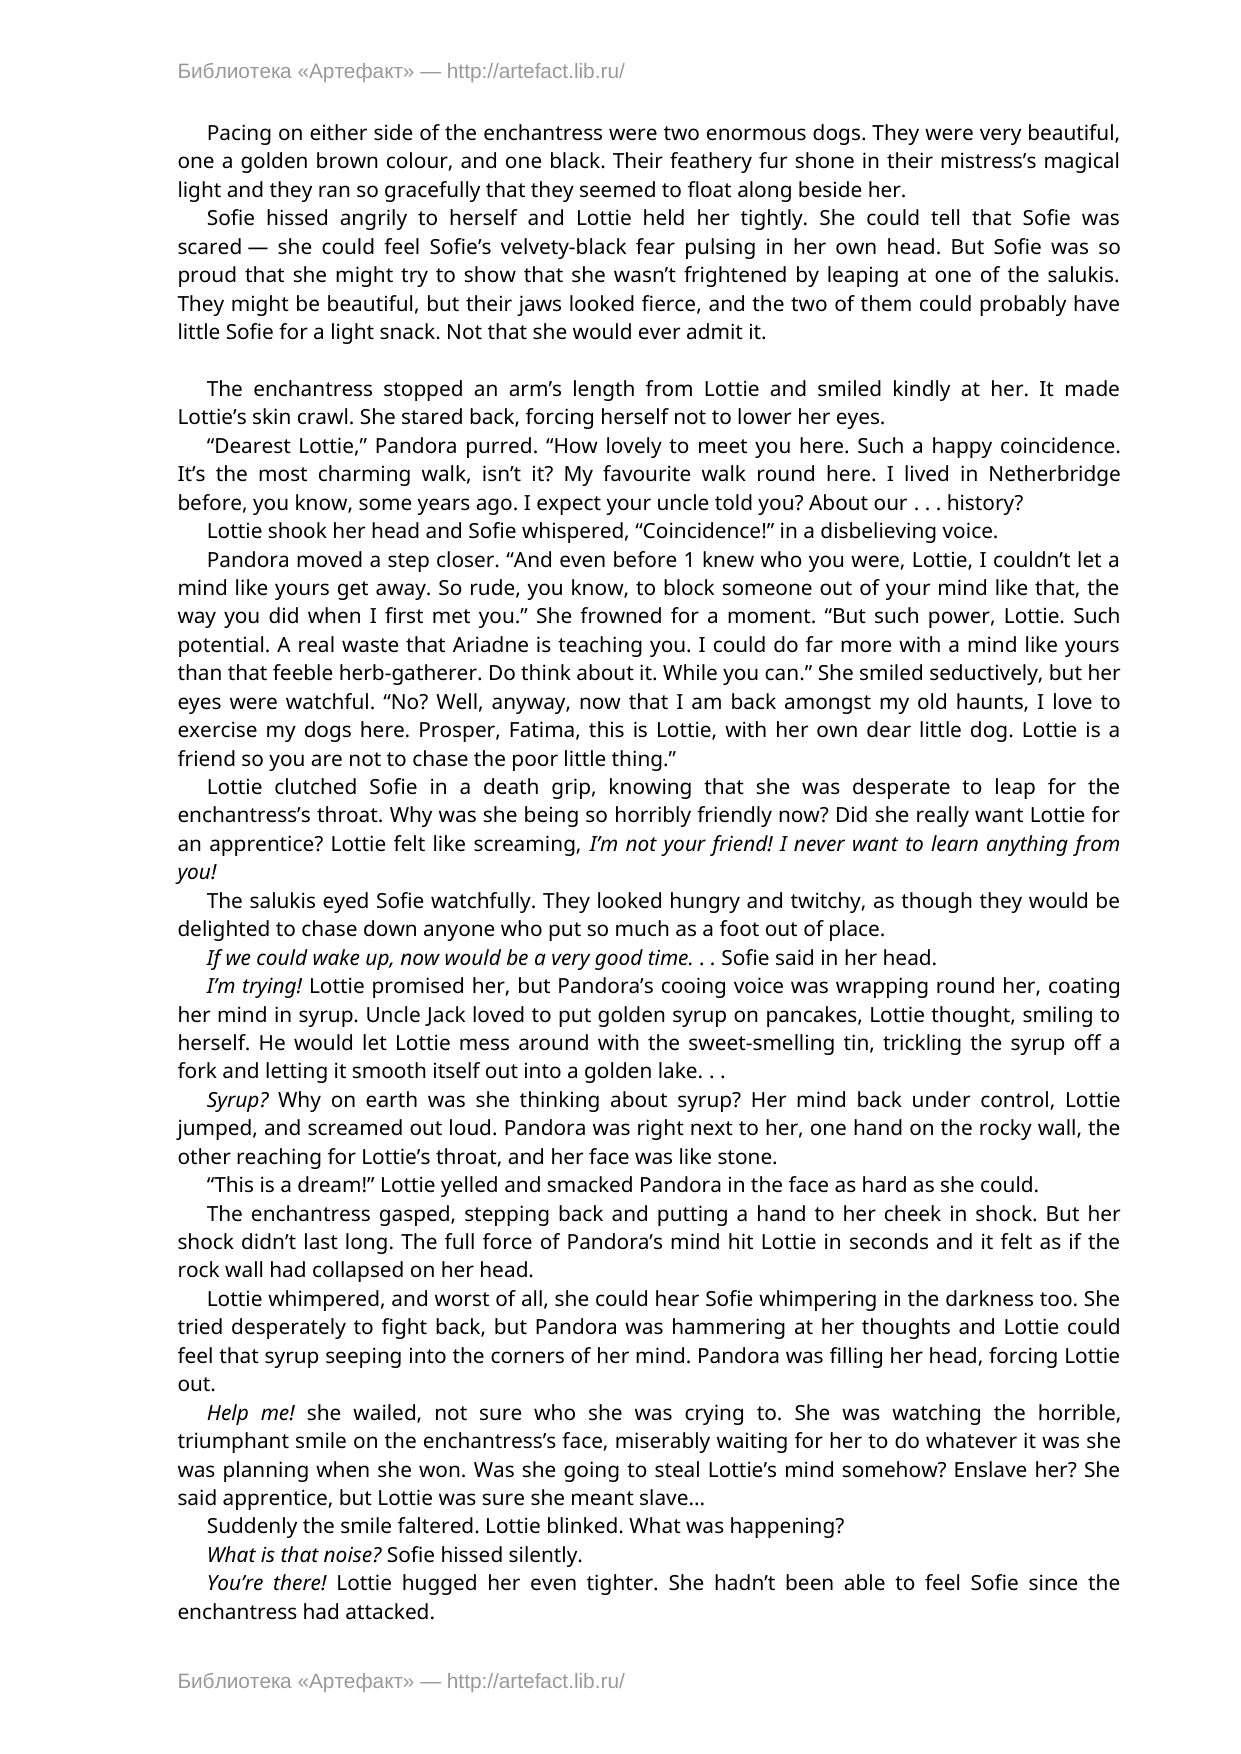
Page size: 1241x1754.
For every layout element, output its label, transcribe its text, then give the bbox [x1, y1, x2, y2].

text Pandora moved a step closer. “And even before 1 knew who you were, Lottie, I couldn’t let a mind like yours get away. So rude, you know, to block someone out of your mind like that, the way you did when I first met you.” She frowned for a moment. “But such power, Lottie. Such potential. A real waste that Ariadne is teaching you. I could do far more with a mind like yours than that feeble herb-gatherer. Do think about it. While you can.” She smiled seductively, but her eyes were watchful. “No? Well, anyway, now that I am back amongst my old haunts, I love to exercise my dogs here. Prosper, Fatima, this is Lottie, with her own dear little dog. Lottie is a friend so you are not to chase the poor little thing.” [177, 545, 1122, 772]
text If we could wake up, now would be a very good time. . . Sofie said in her head. [177, 943, 1122, 971]
text Help me! she wailed, not sure who she was crying to. She was watching the horrible, triumphant smile on the enchantress’s face, miserably waiting for her to do whatever it was she was planning when she won. Was she going to steal Lottie’s mind somehow? Enslave her? She said apprentice, but Lottie was sure she meant slave... [177, 1398, 1122, 1512]
text The enchantress stopped an arm’s length from Lottie and smiled kindly at her. It made Lottie’s skin crawl. She stared back, forcing herself not to lower her eyes. [177, 374, 1122, 431]
text Pacing on either side of the enchantress were two enormous dogs. They were very beautiful, one a golden brown colour, and one black. Their feathery fur shone in their mistress’s magical light and they ran so gracefully that they seemed to float along beside her. [177, 118, 1122, 203]
text Sofie hissed angrily to herself and Lottie held her tightly. She could tell that Sofie was scared — she could feel Sofie’s velvety-black fear pulsing in her own head. But Sofie was so proud that she might try to show that she wasn’t frightened by leaping at one of the salukis. They might be beautiful, but their jaws looked fierce, and the two of them could probably have little Sofie for a light snack. Not that she would ever admit it. [177, 203, 1122, 346]
text “This is a dream!” Lottie yelled and smacked Pandora in the face as hard as she could. [177, 1170, 1122, 1199]
text What is that noise? Sofie hissed silently. [177, 1540, 1122, 1568]
text Syrup? Why on earth was she thinking about syrup? Her mind back under control, Lottie jumped, and screamed out loud. Pandora was right next to her, one hand on the rocky wall, the other reaching for Lottie’s throat, and her face was like stone. [177, 1085, 1122, 1170]
text I’m trying! Lottie promised her, but Pandora’s cooing voice was wrapping round her, coating her mind in syrup. Uncle Jack loved to put golden syrup on pancakes, Lottie thought, smiling to herself. He would let Lottie mess around with the sweet-smelling tin, trickling the syrup off a fork and letting it smooth itself out into a golden lake. . . [177, 971, 1122, 1085]
text Suddenly the smile faltered. Lottie blinked. What was happening? [177, 1512, 1122, 1540]
text Lottie shook her head and Sofie whispered, “Coincidence!” in a disbelieving voice. [177, 516, 1122, 545]
text The enchantress gasped, stepping back and putting a hand to her cheek in shock. But her shock didn’t last long. The full force of Pandora’s mind hit Lottie in seconds and it felt as if the rock wall had collapsed on her head. [177, 1199, 1122, 1284]
text Lottie clutched Sofie in a death grip, knowing that she was desperate to leap for the enchantress’s throat. Why was she being so horribly friendly now? Did she really want Lottie for an apprentice? Lottie felt like screaming, I’m not your friend! I never want to learn anything from you! [177, 772, 1122, 886]
text Lottie whimpered, and worst of all, she could hear Sofie whimpering in the darkness too. She tried desperately to fight back, but Pandora was hammering at her thoughts and Lottie could feel that syrup seeping into the corners of her mind. Pandora was filling her head, forcing Lottie out. [177, 1284, 1122, 1398]
text The salukis eyed Sofie watchfully. They looked hungry and twitchy, as though they would be delighted to chase down anyone who put so much as a foot out of place. [177, 886, 1122, 943]
text “Dearest Lottie,” Pandora purred. “How lovely to meet you here. Such a happy coincidence. It’s the most charming walk, isn’t it? My favourite walk round here. I lived in Netherbridge before, you know, some years ago. I expect your uncle told you? About our . . . history? [177, 431, 1122, 516]
text You’re there! Lottie hugged her even tighter. She hadn’t been able to feel Sofie since the enchantress had attacked. [177, 1568, 1122, 1625]
